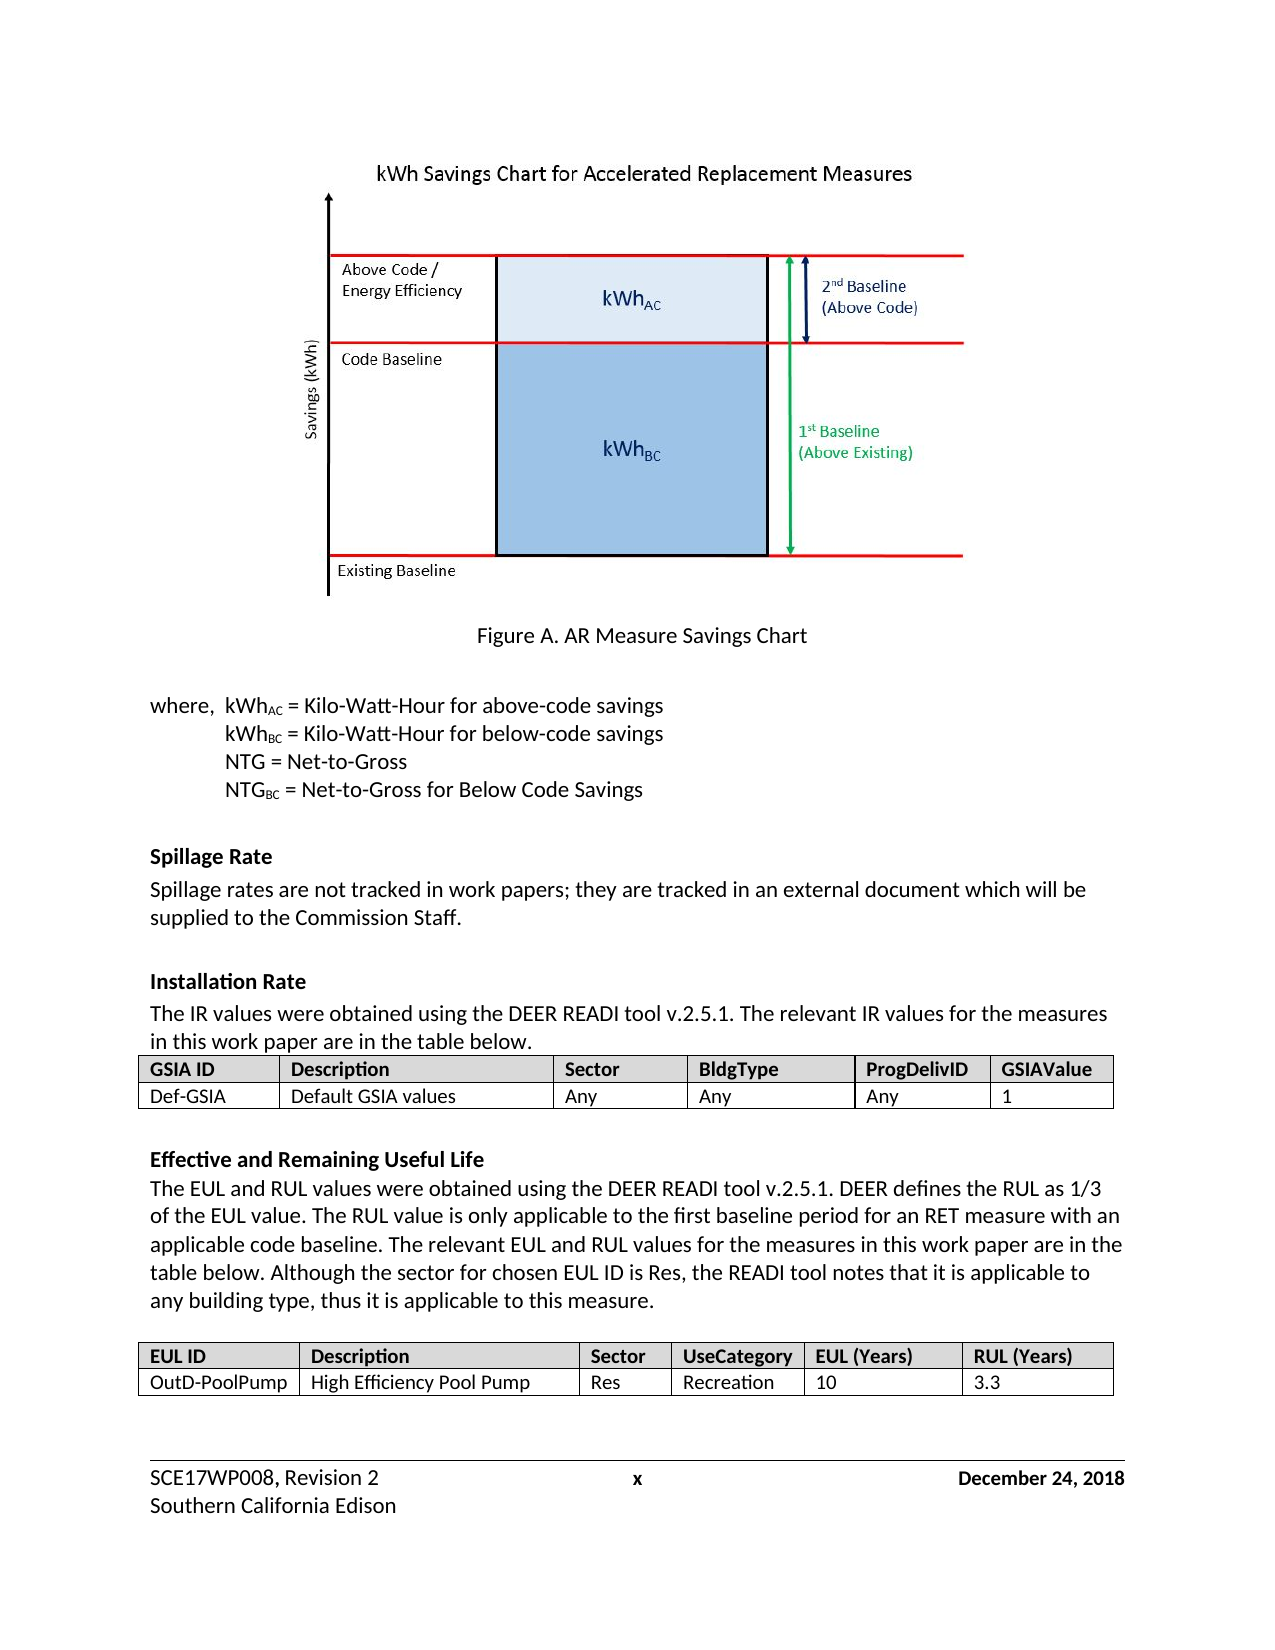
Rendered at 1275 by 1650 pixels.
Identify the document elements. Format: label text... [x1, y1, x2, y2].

table_header Sector [554, 1056, 687, 1082]
table_cell OutD-PoolPump [139, 1369, 299, 1395]
table_header Description [300, 1343, 579, 1368]
table_cell Default GSIA values [280, 1083, 553, 1108]
table_header RUL (Years) [963, 1343, 1113, 1368]
table_header BldgType [688, 1056, 854, 1082]
table_cell Def-GSIA [139, 1083, 279, 1108]
table_cell Any [688, 1083, 854, 1108]
table_header ProgDelivID [856, 1056, 990, 1082]
text Spillage Rate [150, 842, 1125, 871]
table_header GSIAValue [991, 1056, 1113, 1082]
table_header Description [280, 1056, 553, 1082]
table_cell Res [580, 1369, 671, 1395]
text The IR values were obtained using the DEER READI tool v.2.5.1. The relevant IR values for the measures in this work paper are in the table below. [150, 999, 1125, 1055]
table_cell Recreation [672, 1369, 804, 1395]
table_cell High Efficiency Pool Pump [300, 1369, 579, 1395]
picture [289, 150, 986, 607]
text where, kWhAC = Kilo-Watt-Hour for above-code savings [150, 691, 1125, 719]
text The EUL and RUL values were obtained using the DEER READI tool v.2.5.1. DEER defines the RUL as 1/3 of the EUL value. The RUL value is only applicable to the first baseline period for an RET measure with an applicable code baseline. The relevant EUL and RUL values for the measures in this work paper are in the table below. Although the sector for chosen EUL ID is Res, the READI tool notes that it is applicable to any building type, thus it is applicable to this measure. [150, 1174, 1125, 1314]
table_cell 3.3 [963, 1369, 1113, 1395]
table_cell Any [554, 1083, 687, 1108]
table_cell 1 [991, 1083, 1113, 1108]
table_header UseCategory [672, 1343, 804, 1368]
table_cell 10 [805, 1369, 962, 1395]
table_header EUL (Years) [805, 1343, 962, 1368]
text NTG = Net-to-Gross [225, 747, 1125, 775]
text Effective and Remaining Useful Life [150, 1146, 1125, 1174]
table_header Sector [580, 1343, 671, 1368]
table_cell Any [856, 1083, 990, 1108]
text kWhBC = Kilo-Watt-Hour for below-code savings [150, 719, 1125, 747]
text Installation Rate [150, 967, 1125, 995]
text NTGBC = Net-to-Gross for Below Code Savings [150, 775, 1125, 803]
table_header EUL ID [139, 1343, 299, 1368]
table_header GSIA ID [139, 1056, 279, 1082]
text Spillage rates are not tracked in work papers; they are tracked in an external document which will be supplied to the Commission Staff. [150, 875, 1125, 931]
